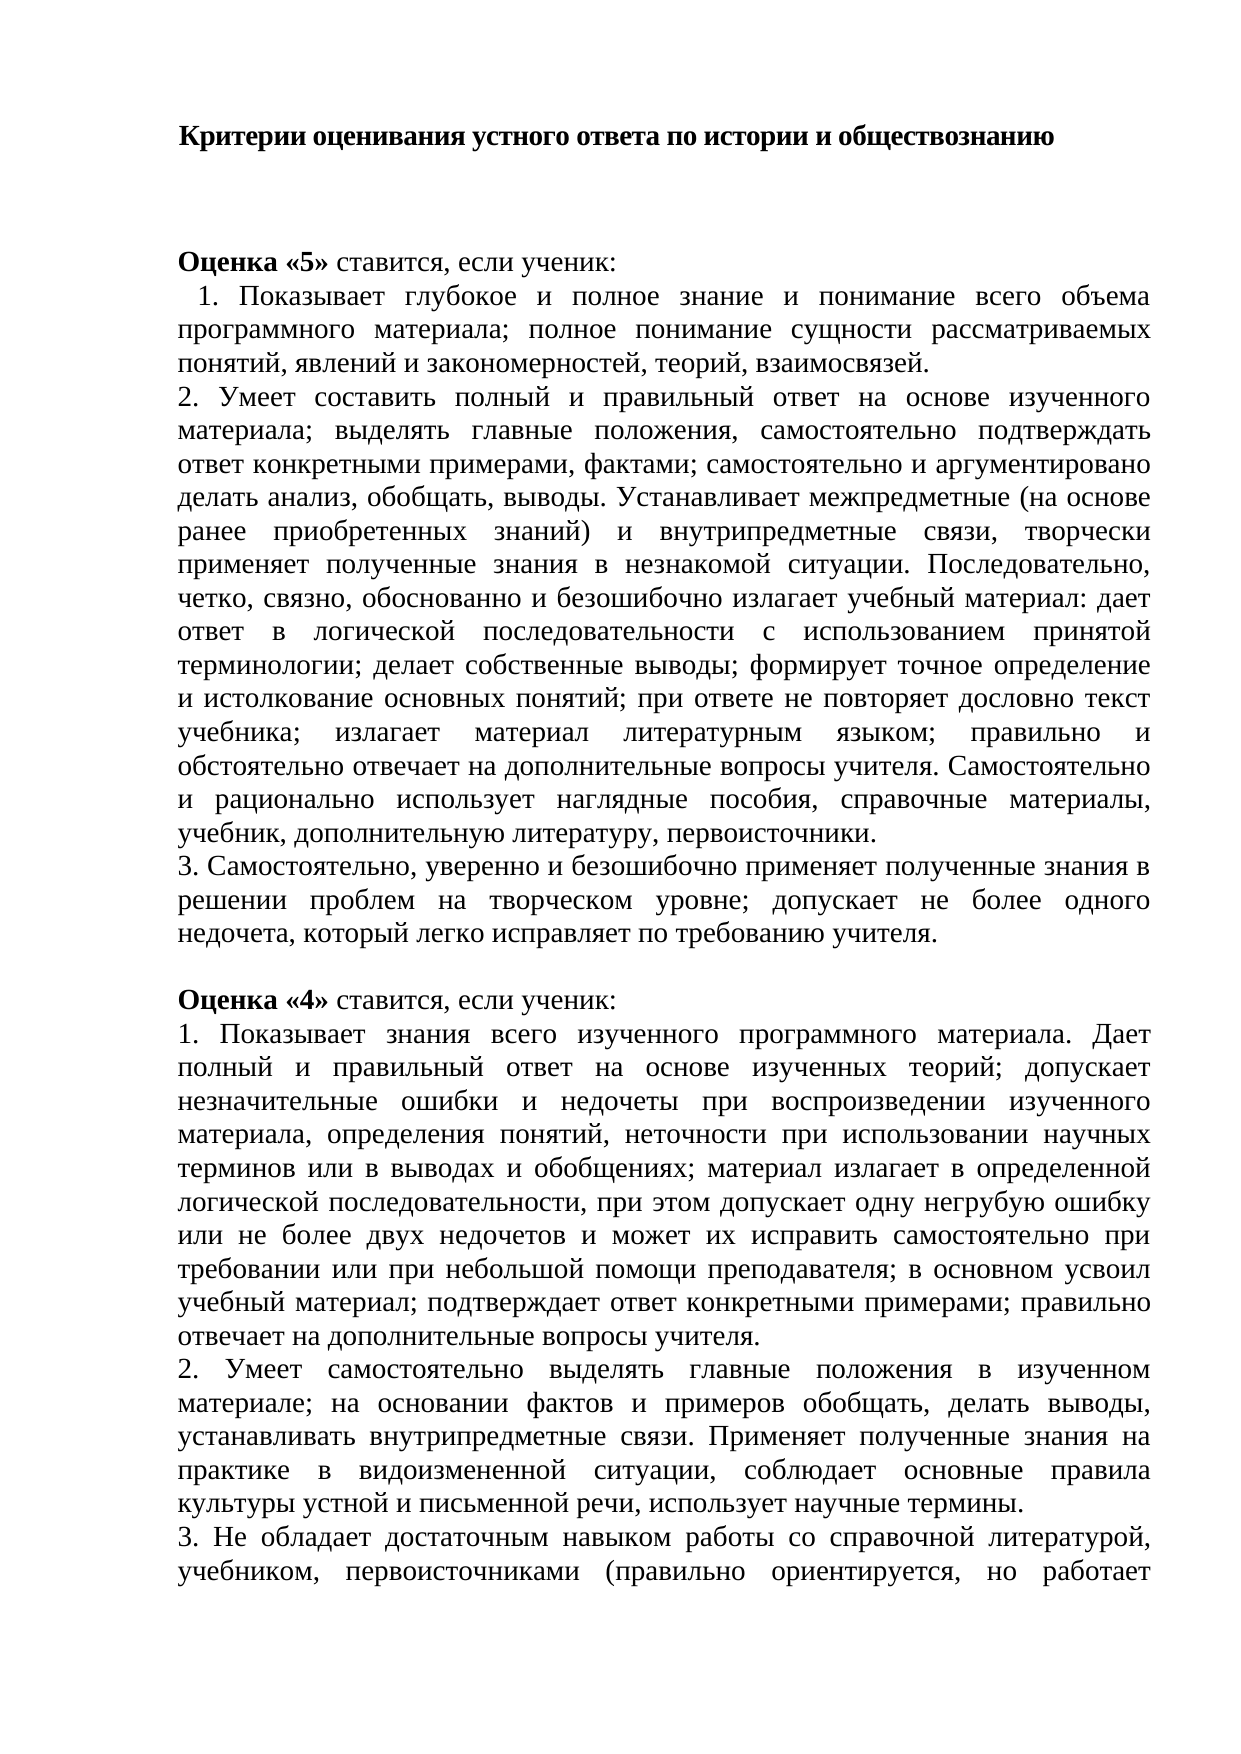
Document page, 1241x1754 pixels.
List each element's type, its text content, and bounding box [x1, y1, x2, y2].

text Критерии оценивания устного ответа по истории и обществознанию [179, 118, 1152, 152]
text Оценка «4» ставится, если ученик: [177, 982, 1152, 1016]
text 1. Показывает глубокое и полное знание и понимание всего объема программного материала; полное понимание сущности рассматриваемых понятий, явлений и закономерностей, теорий, взаимосвязей. [177, 278, 1152, 379]
text 1. Показывает знания всего изученного программного материала. Дает полный и правильный ответ на основе изученных теорий; допускает незначительные ошибки и недочеты при воспроизведении изученного материала, определения понятий, неточности при использовании научных терминов или в выводах и обобщениях; материал излагает в определенной логической последовательности, при этом допускает одну негрубую ошибку или не более двух недочетов и может их исправить самостоятельно при требовании или при небольшой помощи преподавателя; в основном усвоил учебный материал; подтверждает ответ конкретными примерами; правильно отвечает на дополнительные вопросы учителя. [177, 1016, 1152, 1351]
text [177, 1519, 1152, 1586]
text Оценка «5» ставится, если ученик: [177, 244, 1152, 278]
text 2. Умеет составить полный и правильный ответ на основе изученного материала; выделять главные положения, самостоятельно подтверждать ответ конкретными примерами, фактами; самостоятельно и аргументировано делать анализ, обобщать, выводы. Устанавливает межпредметные (на основе ранее приобретенных знаний) и внутрипредметные связи, творчески применяет полученные знания в незнакомой ситуации. Последовательно, четко, связно, обоснованно и безошибочно излагает учебный материал: дает ответ в логической последовательности с использованием принятой терминологии; делает собственные выводы; формирует точное определение и истолкование основных понятий; при ответе не повторяет дословно текст учебника; излагает материал литературным языком; правильно и обстоятельно отвечает на дополнительные вопросы учителя. Самостоятельно и рационально использует наглядные пособия, справочные материалы, учебник, дополнительную литературу, первоисточники. [177, 379, 1152, 848]
text 3. Самостоятельно, уверенно и безошибочно применяет полученные знания в решении проблем на творческом уровне; допускает не более одного недочета, который легко исправляет по требованию учителя. [177, 848, 1152, 949]
text 2. Умеет самостоятельно выделять главные положения в изученном материале; на основании фактов и примеров обобщать, делать выводы, устанавливать внутрипредметные связи. Применяет полученные знания на практике в видоизмененной ситуации, соблюдает основные правила культуры устной и письменной речи, использует научные термины. [177, 1351, 1152, 1519]
